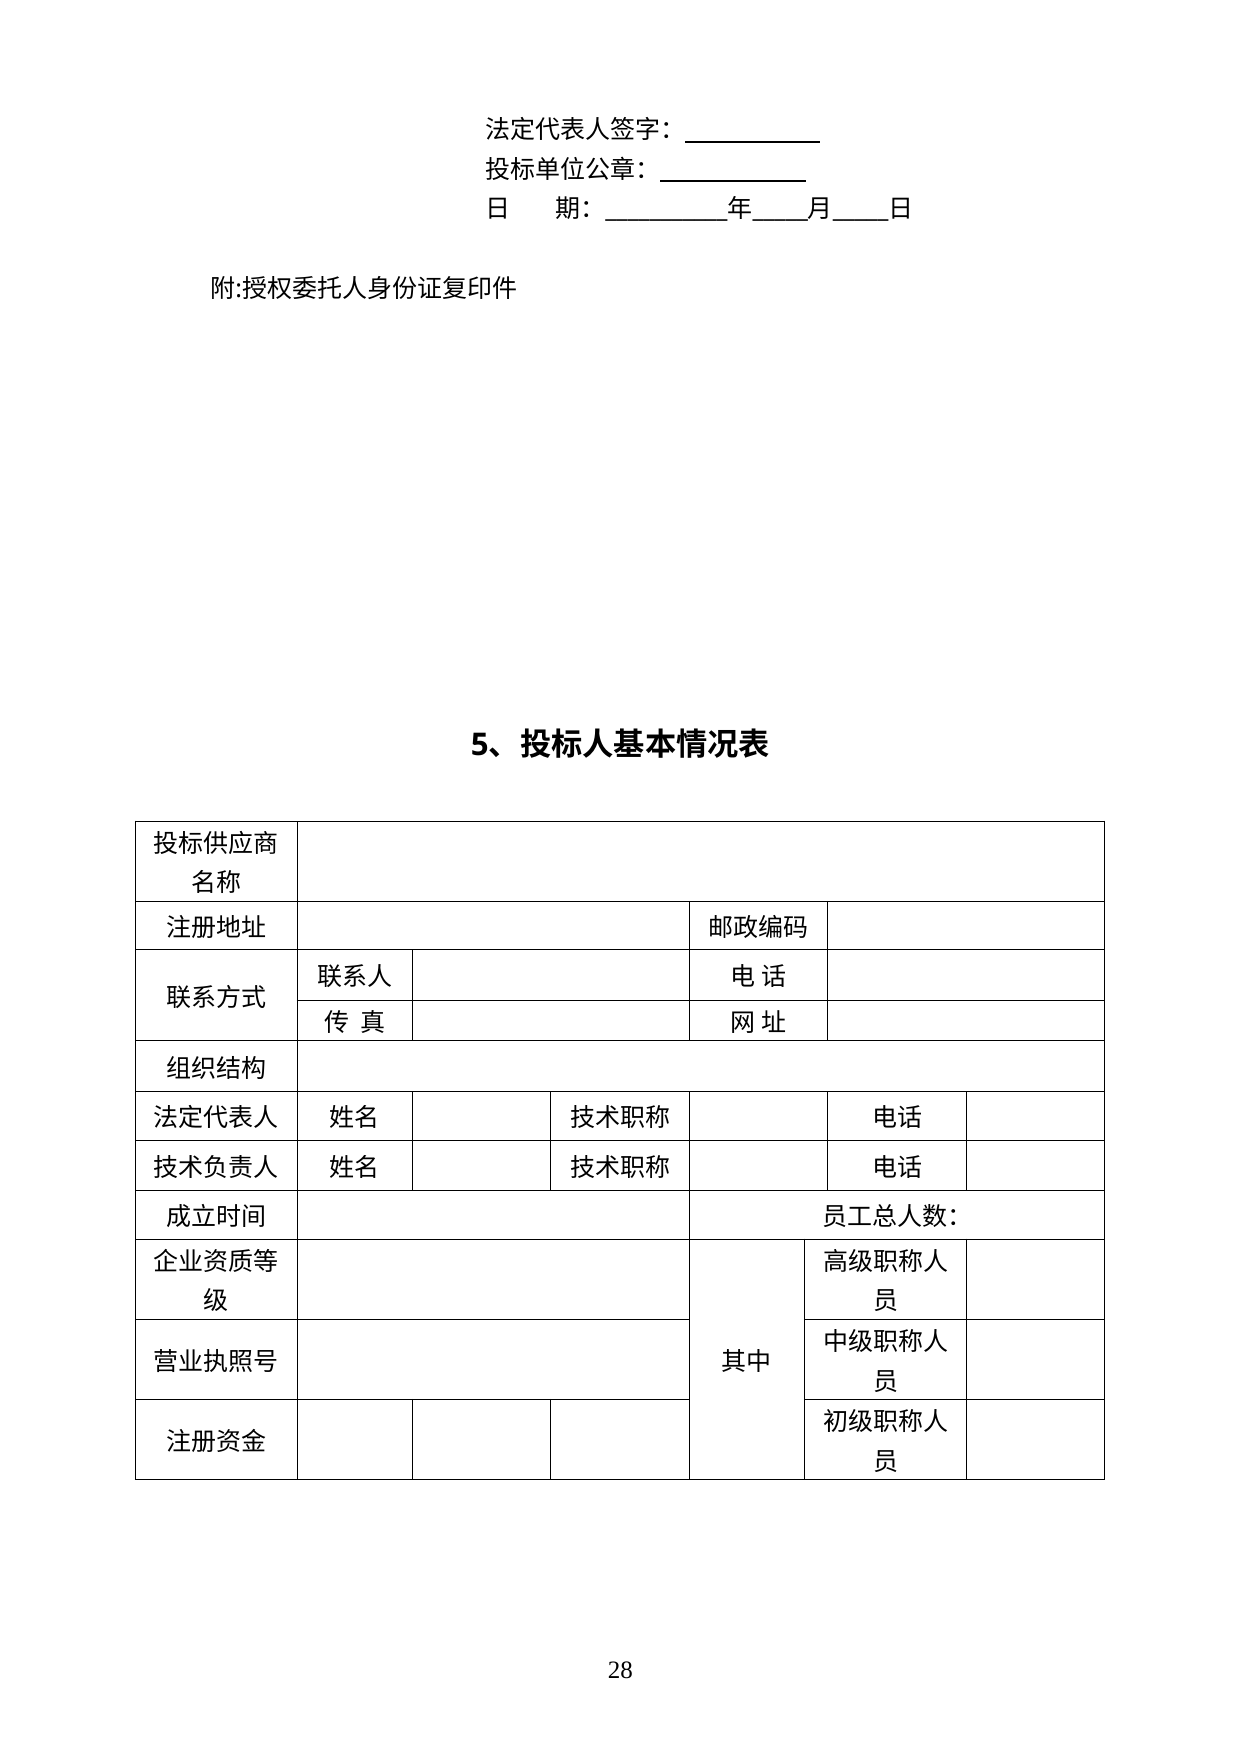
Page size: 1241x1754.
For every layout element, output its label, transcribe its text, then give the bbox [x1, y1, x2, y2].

table_header [298, 822, 1104, 901]
table_cell 电 话 [690, 950, 827, 1000]
table_cell [413, 1400, 550, 1479]
table_cell [967, 1240, 1104, 1319]
table_cell 高级职称人员 [805, 1240, 966, 1319]
table_cell [967, 1141, 1104, 1190]
table_cell [690, 1141, 827, 1190]
table_cell 初级职称人员 [805, 1400, 966, 1479]
text 法定代表人签字： [148, 108, 1092, 148]
table_cell [298, 1240, 689, 1319]
table_cell [967, 1320, 1104, 1399]
table_cell [413, 1141, 550, 1190]
table_cell 传 真 [298, 1001, 412, 1040]
text 投标单位公章： [148, 148, 1092, 187]
table_cell 网 址 [690, 1001, 827, 1040]
text 附:授权委托人身份证复印件 [148, 266, 1092, 306]
table_cell 营业执照号 [136, 1320, 297, 1399]
table_cell 电话 [828, 1141, 966, 1190]
table_cell 注册地址 [136, 902, 297, 949]
table_cell [690, 1092, 827, 1139]
table_cell 电话 [828, 1092, 966, 1139]
table_cell [413, 1092, 550, 1139]
table_cell 技术职称 [551, 1092, 689, 1139]
table_cell 员工总人数： [690, 1191, 1104, 1238]
table_cell [298, 1400, 412, 1479]
table_cell 姓名 [298, 1092, 412, 1139]
table_cell [413, 1001, 689, 1040]
table_cell 其中 [690, 1240, 804, 1479]
table_cell [828, 1001, 1104, 1040]
text 日 期：___________年_____月_____日 [148, 187, 1092, 227]
table_cell [298, 1191, 689, 1238]
table_cell 企业资质等级 [136, 1240, 297, 1319]
table_cell 中级职称人员 [805, 1320, 966, 1399]
table_cell [967, 1092, 1104, 1139]
table_cell 姓名 [298, 1141, 412, 1190]
table_cell [967, 1400, 1104, 1479]
table_cell [298, 902, 689, 949]
table_cell [828, 950, 1104, 1000]
table_cell 技术负责人 [136, 1141, 297, 1190]
table_cell 邮政编码 [690, 902, 827, 949]
table_cell 技术职称 [551, 1141, 689, 1190]
table_cell 注册资金 [136, 1400, 297, 1479]
table_cell 成立时间 [136, 1191, 297, 1238]
table_cell [413, 950, 689, 1000]
table_cell [551, 1400, 689, 1479]
table_cell 联系方式 [136, 950, 297, 1040]
table_cell [828, 902, 1104, 949]
table_cell 组织结构 [136, 1041, 297, 1091]
table_cell [298, 1320, 689, 1399]
subtitle 5、投标人基本情况表 [148, 702, 1092, 781]
table_cell 法定代表人 [136, 1092, 297, 1139]
table_header 投标供应商名称 [136, 822, 297, 901]
table_cell [298, 1041, 1104, 1091]
table_cell 联系人 [298, 950, 412, 1000]
